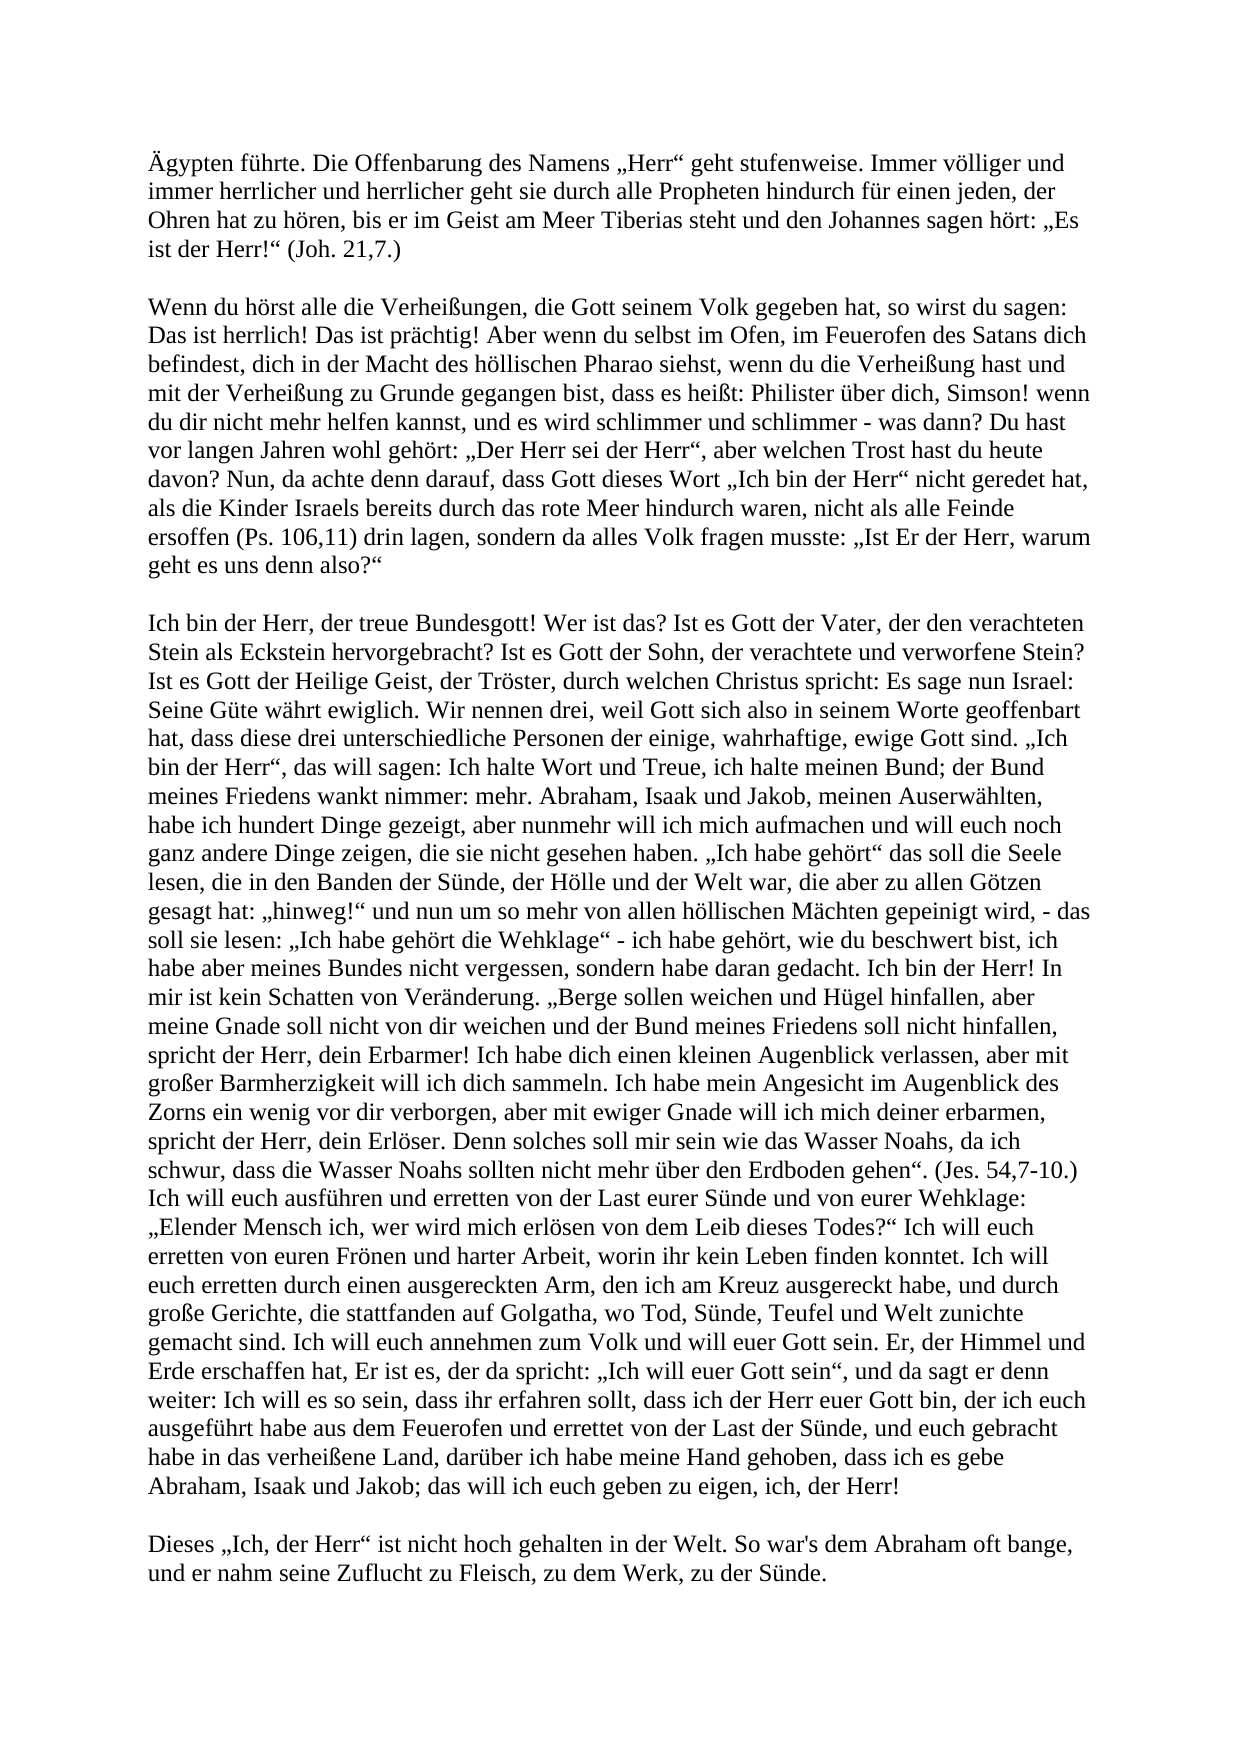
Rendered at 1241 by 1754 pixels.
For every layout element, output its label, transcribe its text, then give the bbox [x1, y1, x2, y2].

text Dieses „Ich, der Herr“ ist nicht hoch gehalten in der Welt. So war's dem Abraham oft bange, und er nahm seine Zuflucht zu Fleisch, zu dem Werk, zu der Sünde. [148, 1529, 1093, 1586]
text Wenn du hörst alle die Verheißungen, die Gott seinem Volk gegeben hat, so wirst du sagen: Das ist herrlich! Das ist prächtig! Aber wenn du selbst im Ofen, im Feuerofen des Satans dich befindest, dich in der Macht des höllischen Pharao siehst, wenn du die Verheißung hast und mit der Verheißung zu Grunde gegangen bist, dass es heißt: Philister über dich, Simson! wenn du dir nicht mehr helfen kannst, und es wird schlimmer und schlimmer - was dann? Du hast vor langen Jahren wohl gehört: „Der Herr sei der Herr“, aber welchen Trost hast du heute davon? Nun, da achte denn darauf, dass Gott dieses Wort „Ich bin der Herr“ nicht geredet hat, als die Kinder Israels bereits durch das rote Meer hindurch waren, nicht als alle Feinde ersoffen (Ps. 106,11) drin lagen, sondern da alles Volk fragen musste: „Ist Er der Herr, warum geht es uns denn also?“ [148, 292, 1093, 579]
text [148, 148, 1093, 263]
text Ich bin der Herr, der treue Bundesgott! Wer ist das? Ist es Gott der Vater, der den verachteten Stein als Eckstein hervorgebracht? Ist es Gott der Sohn, der verachtete und verworfene Stein? Ist es Gott der Heilige Geist, der Tröster, durch welchen Christus spricht: Es sage nun Israel: Seine Güte währt ewiglich. Wir nennen drei, weil Gott sich also in seinem Worte geoffenbart hat, dass diese drei unterschiedliche Personen der einige, wahrhaftige, ewige Gott sind. „Ich bin der Herr“, das will sagen: Ich halte Wort und Treue, ich halte meinen Bund; der Bund meines Friedens wankt nimmer: mehr. Abraham, Isaak und Jakob, meinen Auserwählten, habe ich hundert Dinge gezeigt, aber nunmehr will ich mich aufmachen und will euch noch ganz andere Dinge zeigen, die sie nicht gesehen haben. „Ich habe gehört“ das soll die Seele lesen, die in den Banden der Sünde, der Hölle und der Welt war, die aber zu allen Götzen gesagt hat: „hinweg!“ und nun um so mehr von allen höllischen Mächten gepeinigt wird, - das soll sie lesen: „Ich habe gehört die Wehklage“ - ich habe gehört, wie du beschwert bist, ich habe aber meines Bundes nicht vergessen, sondern habe daran gedacht. Ich bin der Herr! In mir ist kein Schatten von Veränderung. „Berge sollen weichen und Hügel hinfallen, aber meine Gnade soll nicht von dir weichen und der Bund meines Friedens soll nicht hinfallen, spricht der Herr, dein Erbarmer! Ich habe dich einen kleinen Augenblick verlassen, aber mit großer Barmherzigkeit will ich dich sammeln. Ich habe mein Angesicht im Augenblick des Zorns ein wenig vor dir verborgen, aber mit ewiger Gnade will ich mich deiner erbarmen, spricht der Herr, dein Erlöser. Denn solches soll mir sein wie das Wasser Noahs, da ich schwur, dass die Wasser Noahs sollten nicht mehr über den Erdboden gehen“. (Jes. 54,7-10.) Ich will euch ausführen und erretten von der Last eurer Sünde und von eurer Wehklage: „Elender Mensch ich, wer wird mich erlösen von dem Leib dieses Todes?“ Ich will euch erretten von euren Frönen und harter Arbeit, worin ihr kein Leben finden konntet. Ich will euch erretten durch einen ausgereckten Arm, den ich am Kreuz ausgereckt habe, und durch große Gerichte, die stattfanden auf Golgatha, wo Tod, Sünde, Teufel und Welt zunichte gemacht sind. Ich will euch annehmen zum Volk und will euer Gott sein. Er, der Himmel und Erde erschaffen hat, Er ist es, der da spricht: „Ich will euer Gott sein“, und da sagt er denn weiter: Ich will es so sein, dass ihr erfahren sollt, dass ich der Herr euer Gott bin, der ich euch ausgeführt habe aus dem Feuerofen und errettet von der Last der Sünde, und euch gebracht habe in das verheißene Land, darüber ich habe meine Hand gehoben, dass ich es gebe Abraham, Isaak und Jakob; das will ich euch geben zu eigen, ich, der Herr! [148, 608, 1093, 1500]
